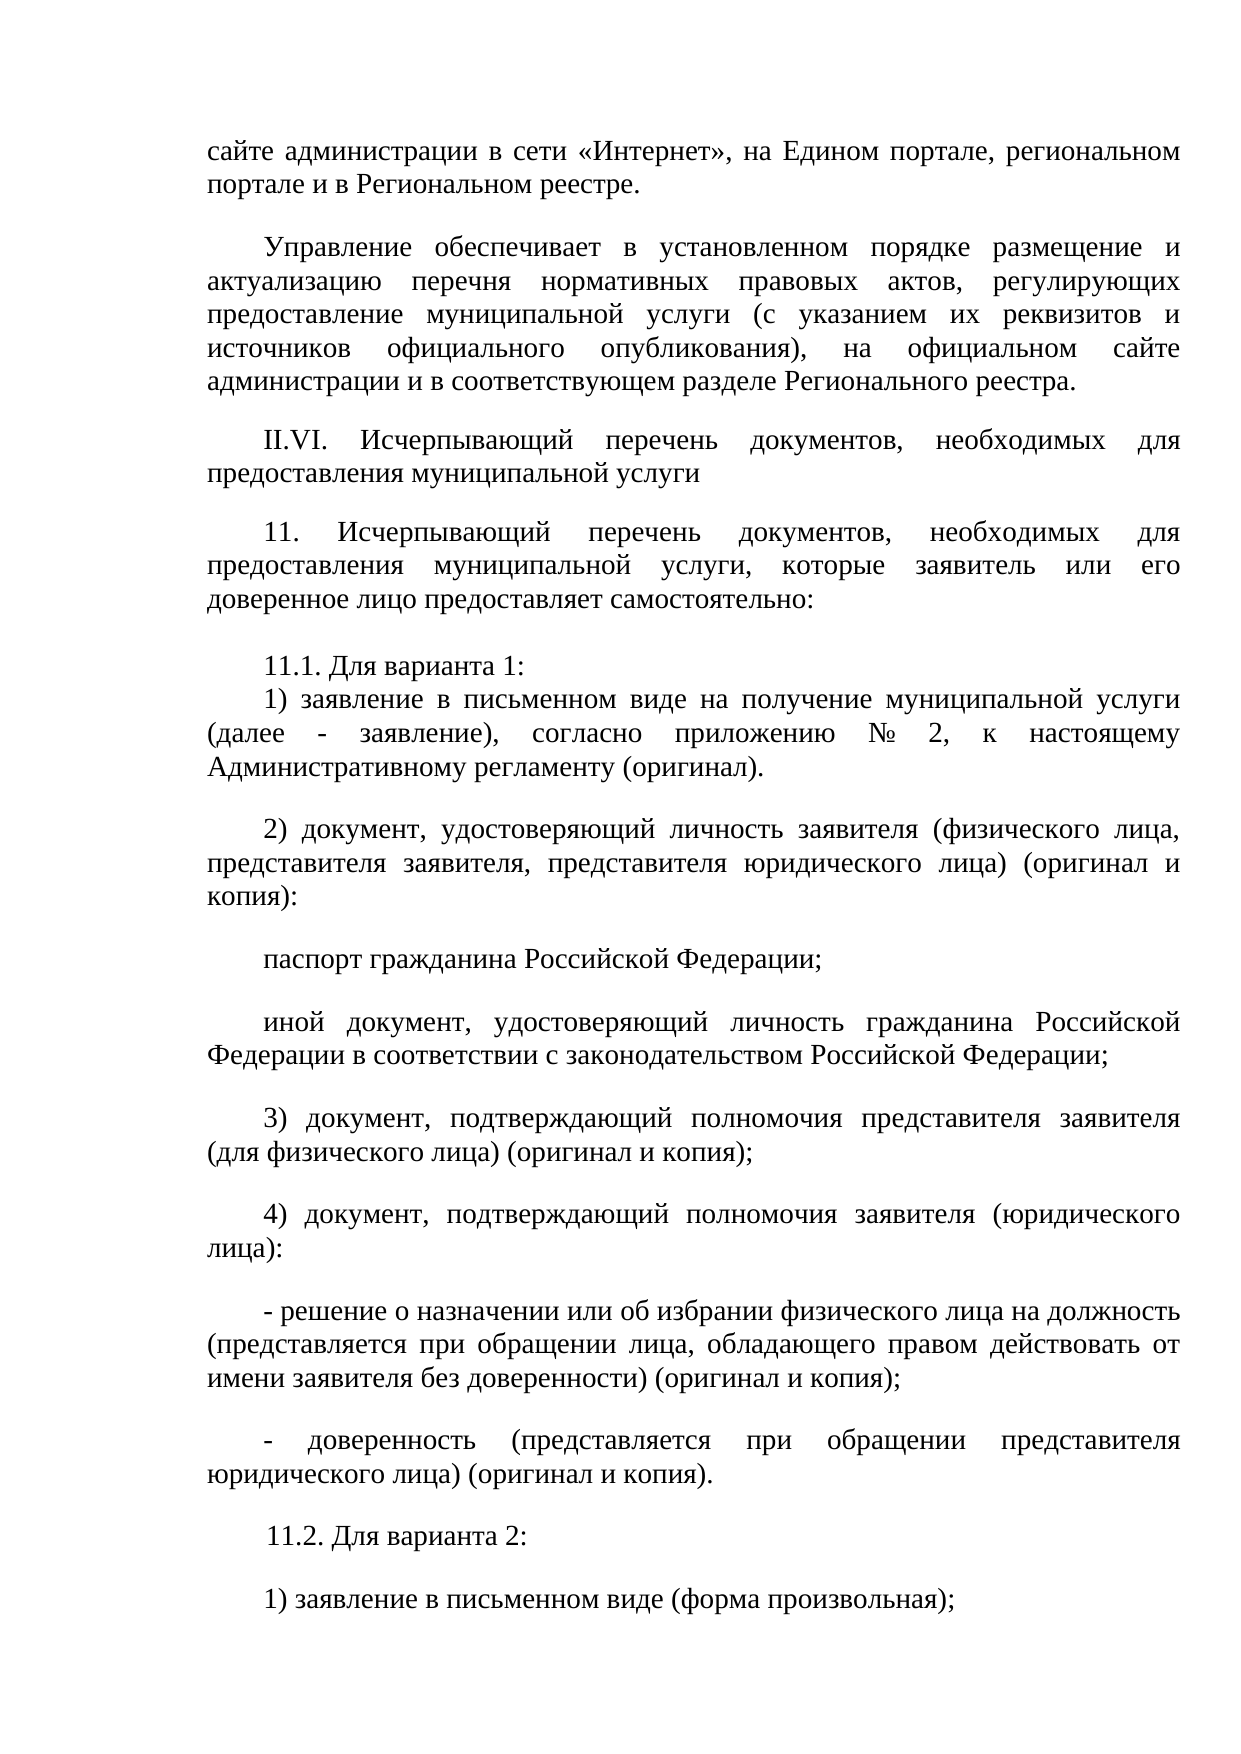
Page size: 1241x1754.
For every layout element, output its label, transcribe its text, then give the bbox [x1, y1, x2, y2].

text 11. Исчерпывающий перечень документов, необходимых для предоставления муниципальной услуги, которые заявитель или его доверенное лицо предоставляет самостоятельно: [207, 514, 1181, 614]
text паспорт гражданина Российской Федерации; [207, 941, 1181, 975]
text 11.2. Для варианта 2: [207, 1518, 1181, 1552]
text 1) заявление в письменном виде на получение муниципальной услуги (далее - заявление), согласно приложению № 2, к настоящему Административному регламенту (оригинал). [207, 682, 1181, 782]
text 4) документ, подтверждающий полномочия заявителя (юридического лица): [207, 1196, 1181, 1263]
text 3) документ, подтверждающий полномочия представителя заявителя (для физического лица) (оригинал и копия); [207, 1100, 1181, 1167]
text иной документ, удостоверяющий личность гражданина Российской Федерации в соответствии с законодательством Российской Федерации; [207, 1004, 1181, 1071]
text 11.1. Для варианта 1: [207, 648, 1181, 682]
text II.VI. Исчерпывающий перечень документов, необходимых для предоставления муниципальной услуги [207, 422, 1181, 489]
text Управление обеспечивает в установленном порядке размещение и актуализацию перечня нормативных правовых актов, регулирующих предоставление муниципальной услуги (с указанием их реквизитов и источников официального опубликования), на официальном сайте администрации и в соответствующем разделе Регионального реестра. [207, 229, 1181, 397]
text 2) документ, удостоверяющий личность заявителя (физического лица, представителя заявителя, представителя юридического лица) (оригинал и копия): [207, 811, 1181, 912]
text - доверенность (представляется при обращении представителя юридического лица) (оригинал и копия). [207, 1422, 1181, 1489]
text 1) заявление в письменном виде (форма произвольная); [207, 1581, 1181, 1614]
text - решение о назначении или об избрании физического лица на должность (представляется при обращении лица, обладающего правом действовать от имени заявителя без доверенности) (оригинал и копия); [207, 1293, 1181, 1393]
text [207, 133, 1181, 200]
